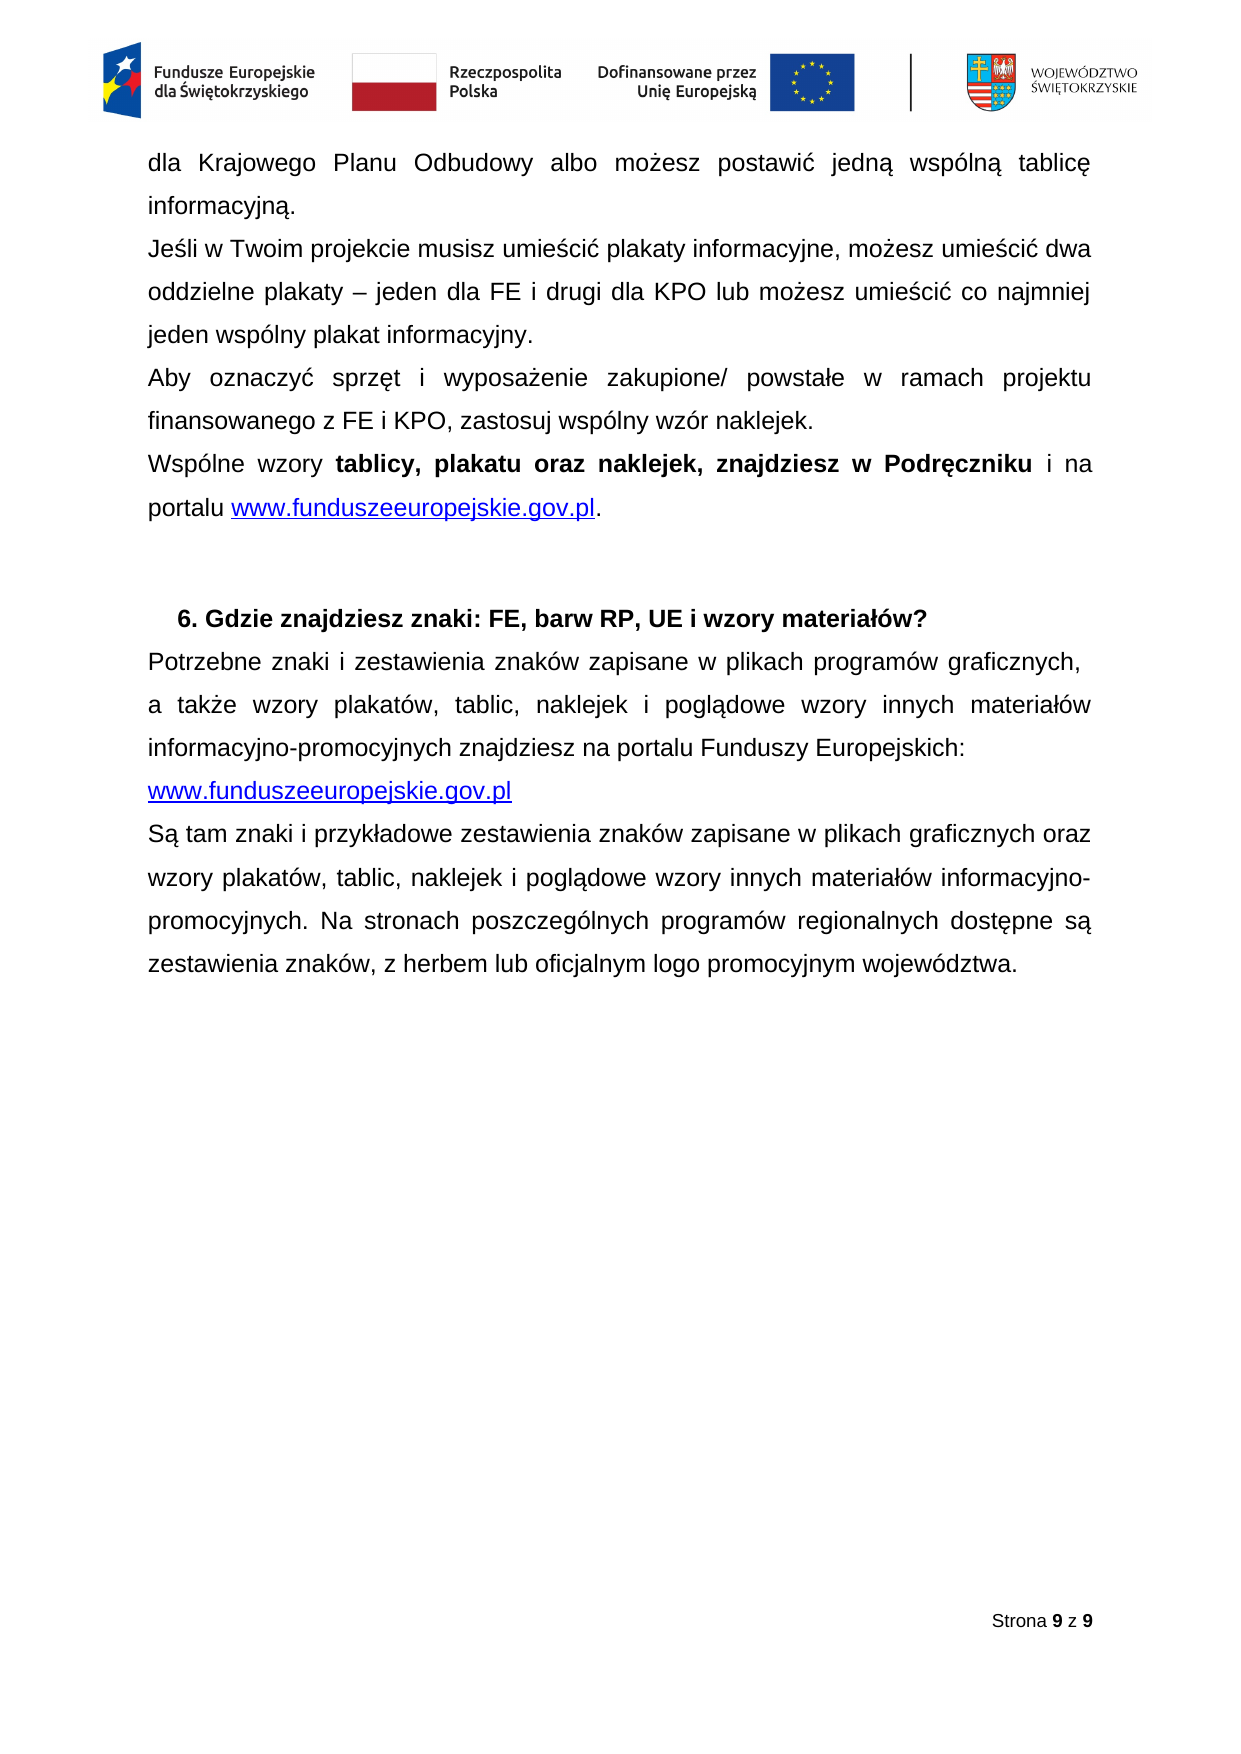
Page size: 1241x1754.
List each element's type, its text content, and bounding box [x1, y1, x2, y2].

picture [88, 38, 1152, 122]
subtitle 6. Gdzie znajdziesz znaki: FE, barw RP, UE i wzory materiałów? [177, 604, 1093, 633]
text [148, 148, 1093, 219]
text Są tam znaki i przykładowe zestawienia znaków zapisane w plikach graficznych oraz wzory plakatów, tablic, naklejek i poglądowe wzory innych materiałów informacyjno-promocyjnych. Na stronach poszczególnych programów regionalnych dostępne są zestawienia znaków, z herbem lub oficjalnym logo promocyjnym województwa. [148, 819, 1093, 978]
text Aby oznaczyć sprzęt i wyposażenie zakupione/ powstałe w ramach projektu finansowanego z FE i KPO, zastosuj wspólny wzór naklejek. [148, 363, 1093, 435]
text Wspólne wzory tablicy, plakatu oraz naklejek, znajdziesz w Podręczniku i na portalu www.funduszeeuropejskie.gov.pl. [148, 449, 1093, 521]
text Potrzebne znaki i zestawienia znaków zapisane w plikach programów graficznych, a także wzory plakatów, tablic, naklejek i poglądowe wzory innych materiałów informacyjno-promocyjnych znajdziesz na portalu Funduszy Europejskich: [148, 647, 1093, 762]
text www.funduszeeuropejskie.gov.pl [148, 776, 1093, 805]
text Jeśli w Twoim projekcie musisz umieścić plakaty informacyjne, możesz umieścić dwa oddzielne plakaty – jeden dla FE i drugi dla KPO lub możesz umieścić co najmniej jeden wspólny plakat informacyjny. [148, 234, 1093, 349]
